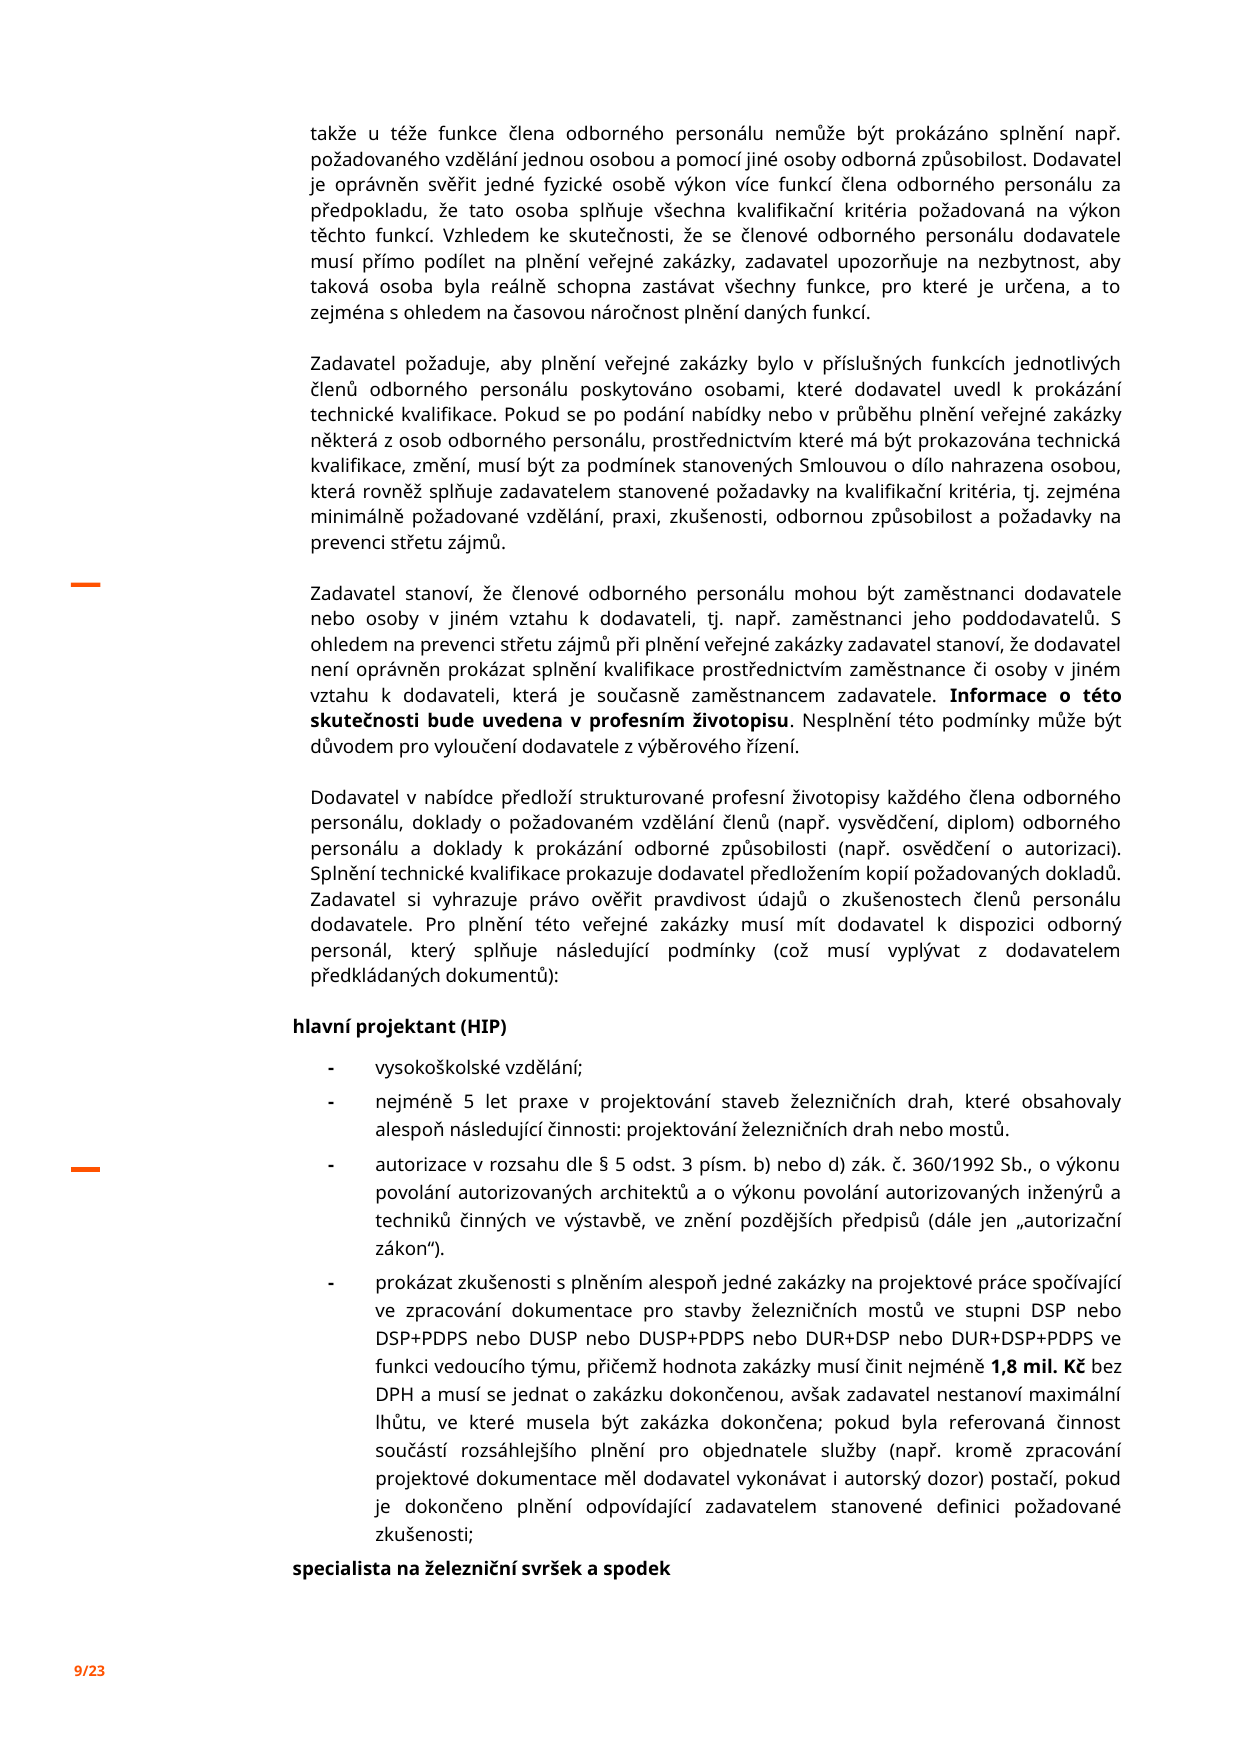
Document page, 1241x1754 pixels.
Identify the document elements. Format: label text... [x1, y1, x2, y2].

text Zadavatel požaduje, aby plnění veřejné zakázky bylo v příslušných funkcích jednotlivých členů odborného personálu poskytováno osobami, které dodavatel uvedl k prokázání technické kvalifikace. Pokud se po podání nabídky nebo v průběhu plnění veřejné zakázky některá z osob odborného personálu, prostřednictvím které má být prokazována technická kvalifikace, změní, musí být za podmínek stanovených Smlouvou o dílo nahrazena osobou, která rovněž splňuje zadavatelem stanovené požadavky na kvalifikační kritéria, tj. zejména minimálně požadované vzdělání, praxi, zkušenosti, odbornou způsobilost a požadavky na prevenci střetu zájmů. [310, 350, 1122, 554]
text vysokoškolské vzdělání; [328, 1054, 1122, 1080]
text specialista na železniční svršek a spodek [292, 1556, 1122, 1581]
text hlavní projektant (HIP) [292, 1014, 1122, 1039]
text Dodavatel v nabídce předloží strukturované profesní životopisy každého člena odborného personálu, doklady o požadovaném vzdělání členů (např. vysvědčení, diplom) odborného personálu a doklady k prokázání odborné způsobilosti (např. osvědčení o autorizaci). Splnění technické kvalifikace prokazuje dodavatel předložením kopií požadovaných dokladů. Zadavatel si vyhrazuje právo ověřit pravdivost údajů o zkušenostech členů personálu dodavatele. Pro plnění této veřejné zakázky musí mít dodavatel k dispozici odborný personál, který splňuje následující podmínky (což musí vyplývat z dodavatelem předkládaných dokumentů): [310, 784, 1122, 988]
text Zadavatel stanoví, že členové odborného personálu mohou být zaměstnanci dodavatele nebo osoby v jiném vztahu k dodavateli, tj. např. zaměstnanci jeho poddodavatelů. S ohledem na prevenci střetu zájmů při plnění veřejné zakázky zadavatel stanoví, že dodavatel není oprávněn prokázat splnění kvalifikace prostřednictvím zaměstnance či osoby v jiném vztahu k dodavateli, která je současně zaměstnancem zadavatele. Informace o této skutečnosti bude uvedena v profesním životopisu. Nesplnění této podmínky může být důvodem pro vyloučení dodavatele z výběrového řízení. [310, 580, 1122, 759]
text prokázat zkušenosti s plněním alespoň jedné zakázky na projektové práce spočívající ve zpracování dokumentace pro stavby železničních mostů ve stupni DSP nebo DSP+PDPS nebo DUSP nebo DUSP+PDPS nebo DUR+DSP nebo DUR+DSP+PDPS ve funkci vedoucího týmu, přičemž hodnota zakázky musí činit nejméně 1,8 mil. Kč bez DPH a musí se jednat o zakázku dokončenou, avšak zadavatel nestanoví maximální lhůtu, ve které musela být zakázka dokončena; pokud byla referovaná činnost součástí rozsáhlejšího plnění pro objednatele služby (např. kromě zpracování projektové dokumentace měl dodavatel vykonávat i autorský dozor) postačí, pokud je dokončeno plnění odpovídající zadavatelem stanovené definici požadované zkušenosti; [328, 1269, 1122, 1547]
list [275, 121, 1122, 325]
text nejméně 5 let praxe v projektování staveb železničních drah, které obsahovaly alespoň následující činnosti: projektování železničních drah nebo mostů. [328, 1089, 1122, 1142]
text autorizace v rozsahu dle § 5 odst. 3 písm. b) nebo d) zák. č. 360/1992 Sb., o výkonu povolání autorizovaných architektů a o výkonu povolání autorizovaných inženýrů a techniků činných ve výstavbě, ve znění pozdějších předpisů (dále jen „autorizační zákon“). [328, 1151, 1122, 1261]
